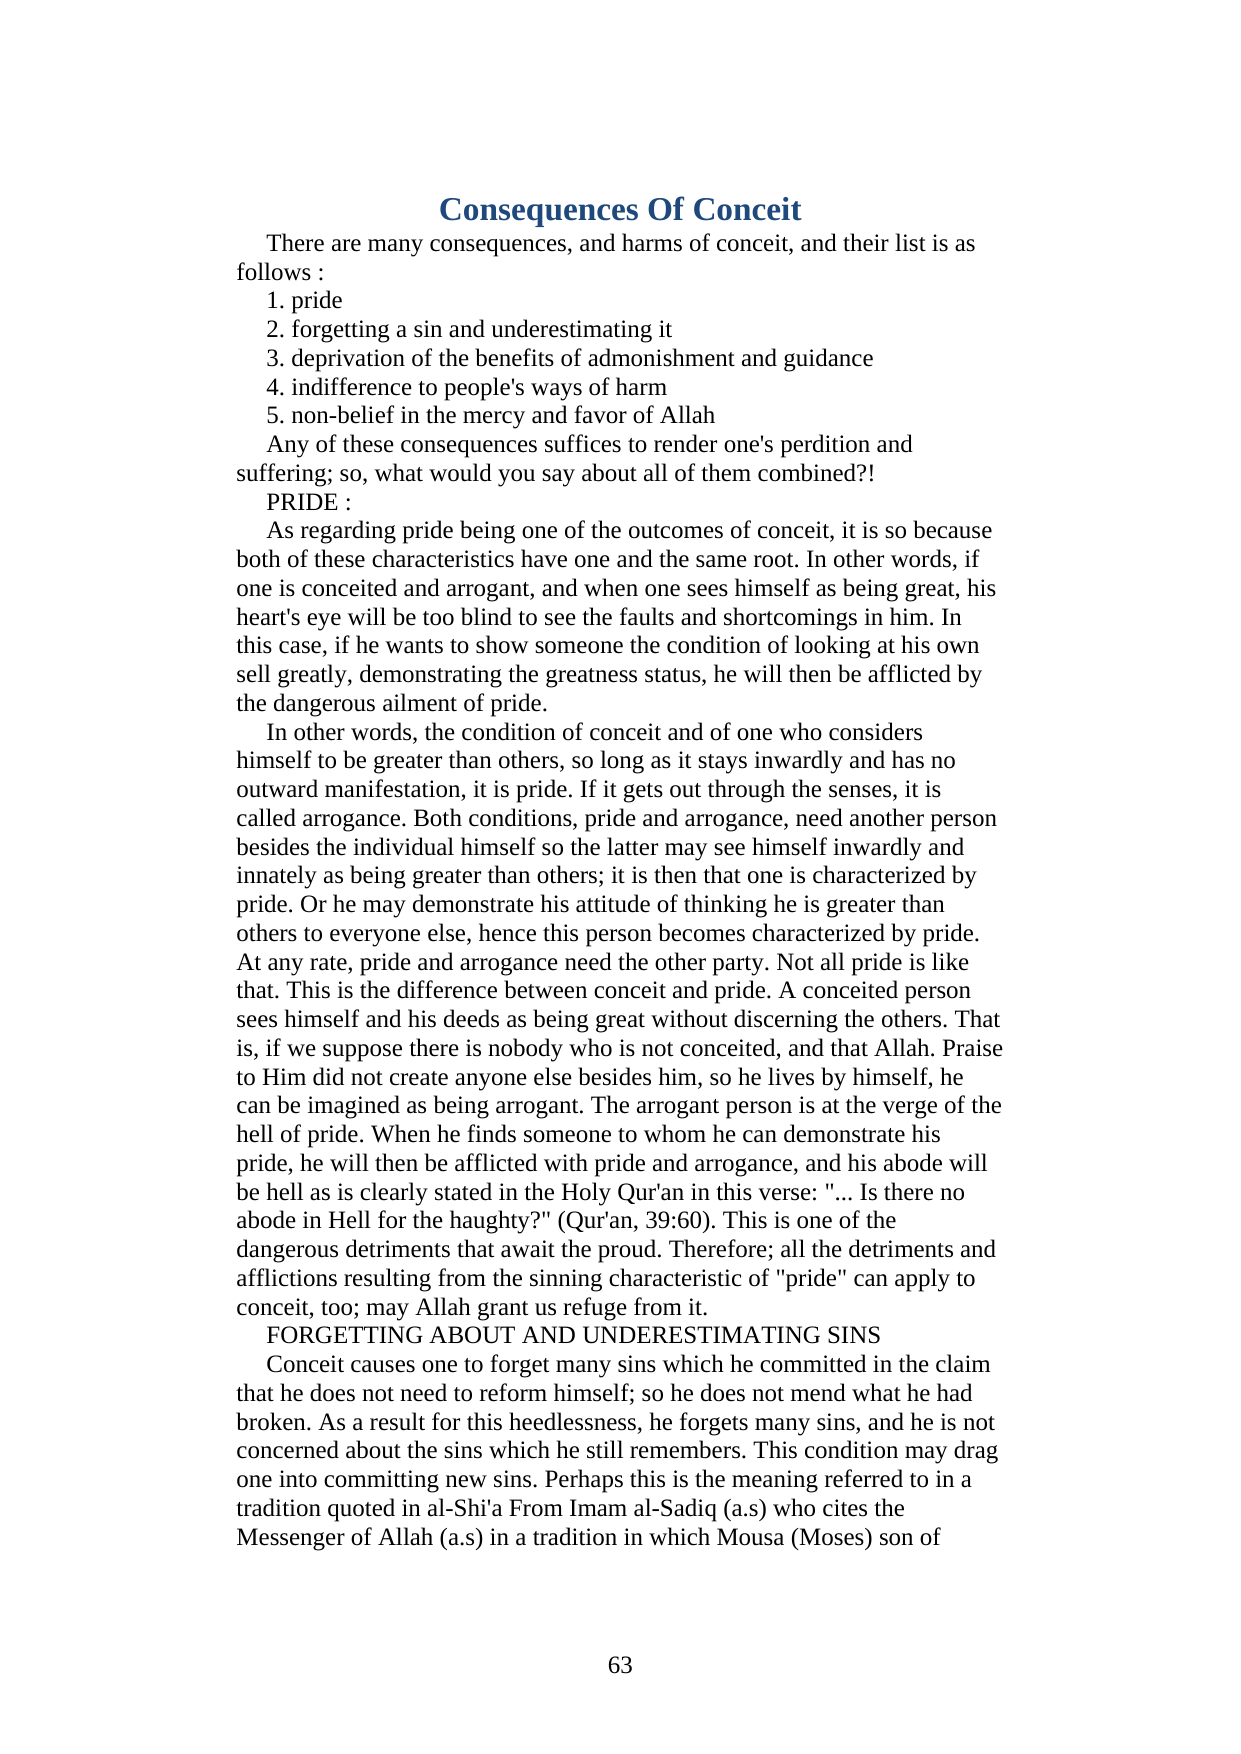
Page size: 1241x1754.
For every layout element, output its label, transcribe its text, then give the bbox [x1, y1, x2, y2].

subtitle Consequences Of Conceit [236, 190, 1004, 228]
text 1. pride [236, 286, 1004, 314]
text In other words, the condition of conceit and of one who considers himself to be greater than others, so long as it stays inwardly and has no outward manifestation, it is pride. If it gets out through the senses, it is called arrogance. Both conditions, pride and arrogance, need another person besides the individual himself so the latter may see himself inwardly and innately as being greater than others; it is then that one is characterized by pride. Or he may demonstrate his attitude of thinking he is greater than others to everyone else, hence this person becomes characterized by pride. At any rate, pride and arrogance need the other party. Not all pride is like that. This is the difference between conceit and pride. A conceited person sees himself and his deeds as being great without discerning the others. That is, if we suppose there is nobody who is not conceited, and that Allah. Praise to Him did not create anyone else besides him, so he lives by himself, he can be imagined as being arrogant. The arrogant person is at the verge of the hell of pride. When he finds someone to whom he can demonstrate his pride, he will then be afflicted with pride and arrogance, and his abode will be hell as is clearly stated in the Holy Qur'an in this verse: "... Is there no abode in Hell for the haughty?" (Qur'an, 39:60). This is one of the dangerous detriments that await the proud. Therefore; all the detriments and afflictions resulting from the sinning characteristic of "pride" can apply to conceit, too; may Allah grant us refuge from it. [236, 717, 1004, 1321]
text PRIDE : [236, 487, 1004, 516]
text There are many consequences, and harms of conceit, and their list is as follows : [236, 228, 1004, 286]
text Any of these consequences suffices to render one's perdition and suffering; so, what would you say about all of them combined?! [236, 429, 1004, 487]
text As regarding pride being one of the outcomes of conceit, it is so because both of these characteristics have one and the same root. In other words, if one is conceited and arrogant, and when one sees himself as being great, his heart's eye will be too blind to see the faults and shortcomings in him. In this case, if he wants to show someone the condition of looking at his own sell greatly, demonstrating the greatness status, he will then be afflicted by the dangerous ailment of pride. [236, 516, 1004, 717]
text 3. deprivation of the benefits of admonishment and guidance [236, 343, 1004, 372]
text 4. indifference to people's ways of harm [236, 372, 1004, 401]
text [236, 1349, 1004, 1551]
text 5. non-belief in the mercy and favor of Allah [236, 401, 1004, 429]
text 2. forgetting a sin and underestimating it [236, 314, 1004, 343]
text FORGETTING ABOUT AND UNDERESTIMATING SINS [236, 1321, 1004, 1349]
